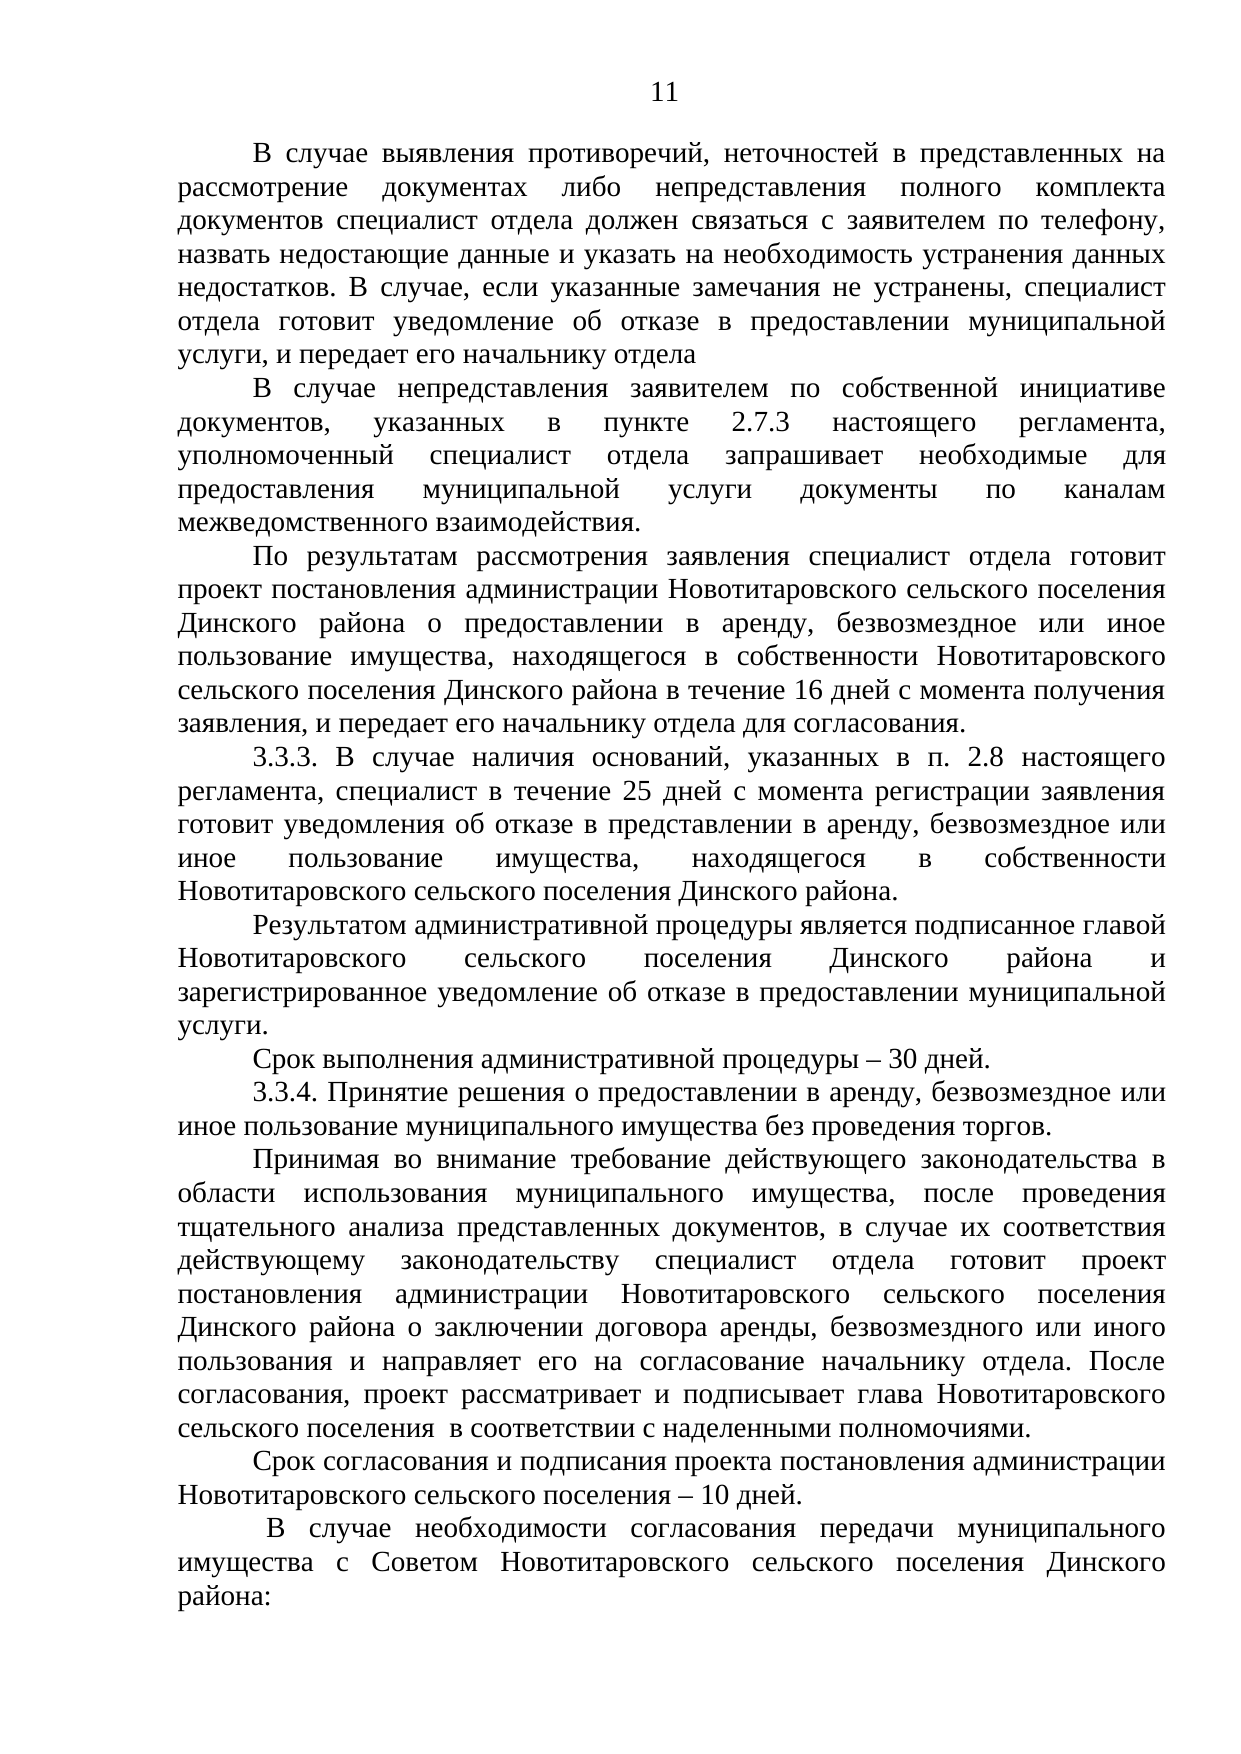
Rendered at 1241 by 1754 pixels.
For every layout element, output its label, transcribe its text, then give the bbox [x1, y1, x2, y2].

text По результатам рассмотрения заявления специалист отдела готовит проект постановления администрации Новотитаровского сельского поселения Динского района о предоставлении в аренду, безвозмездное или иное пользование имущества, находящегося в собственности Новотитаровского сельского поселения Динского района в течение 16 дней с момента получения заявления, и передает его начальнику отдела для согласования. [177, 538, 1167, 739]
text Принимая во внимание требование действующего законодательства в области использования муниципального имущества, после проведения тщательного анализа представленных документов, в случае их соответствия действующему законодательству специалист отдела готовит проект постановления администрации Новотитаровского сельского поселения Динского района о заключении договора аренды, безвозмездного или иного пользования и направляет его на согласование начальнику отдела. После согласования, проект рассматривает и подписывает глава Новотитаровского сельского поселения в соответствии с наделенными полномочиями. [177, 1142, 1167, 1443]
text В случае выявления противоречий, неточностей в представленных на рассмотрение документах либо непредставления полного комплекта документов специалист отдела должен связаться с заявителем по телефону, назвать недостающие данные и указать на необходимость устранения данных недостатков. В случае, если указанные замечания не устранены, специалист отдела готовит уведомление об отказе в предоставлении муниципальной услуги, и передает его начальнику отдела [177, 135, 1167, 370]
text В случае необходимости согласования передачи муниципального имущества с Советом Новотитаровского сельского поселения Динского района: [177, 1511, 1167, 1611]
text В случае непредставления заявителем по собственной инициативе документов, указанных в пункте 2.7.3 настоящего регламента, уполномоченный специалист отдела запрашивает необходимые для предоставления муниципальной услуги документы по каналам межведомственного взаимодействия. [177, 370, 1167, 538]
text Результатом административной процедуры является подписанное главой Новотитаровского сельского поселения Динского района и зарегистрированное уведомление об отказе в предоставлении муниципальной услуги. [177, 907, 1167, 1041]
text Срок выполнения административной процедуры – 30 дней. [177, 1041, 1167, 1074]
text 3.3.4. Принятие решения о предоставлении в аренду, безвозмездное или иное пользование муниципального имущества без проведения торгов. [177, 1074, 1167, 1142]
text Срок согласования и подписания проекта постановления администрации Новотитаровского сельского поселения – 10 дней. [177, 1443, 1167, 1511]
text 3.3.3. В случае наличия оснований, указанных в п. 2.8 настоящего регламента, специалист в течение 25 дней с момента регистрации заявления готовит уведомления об отказе в представлении в аренду, безвозмездное или иное пользование имущества, находящегося в собственности Новотитаровского сельского поселения Динского района. [177, 739, 1167, 907]
